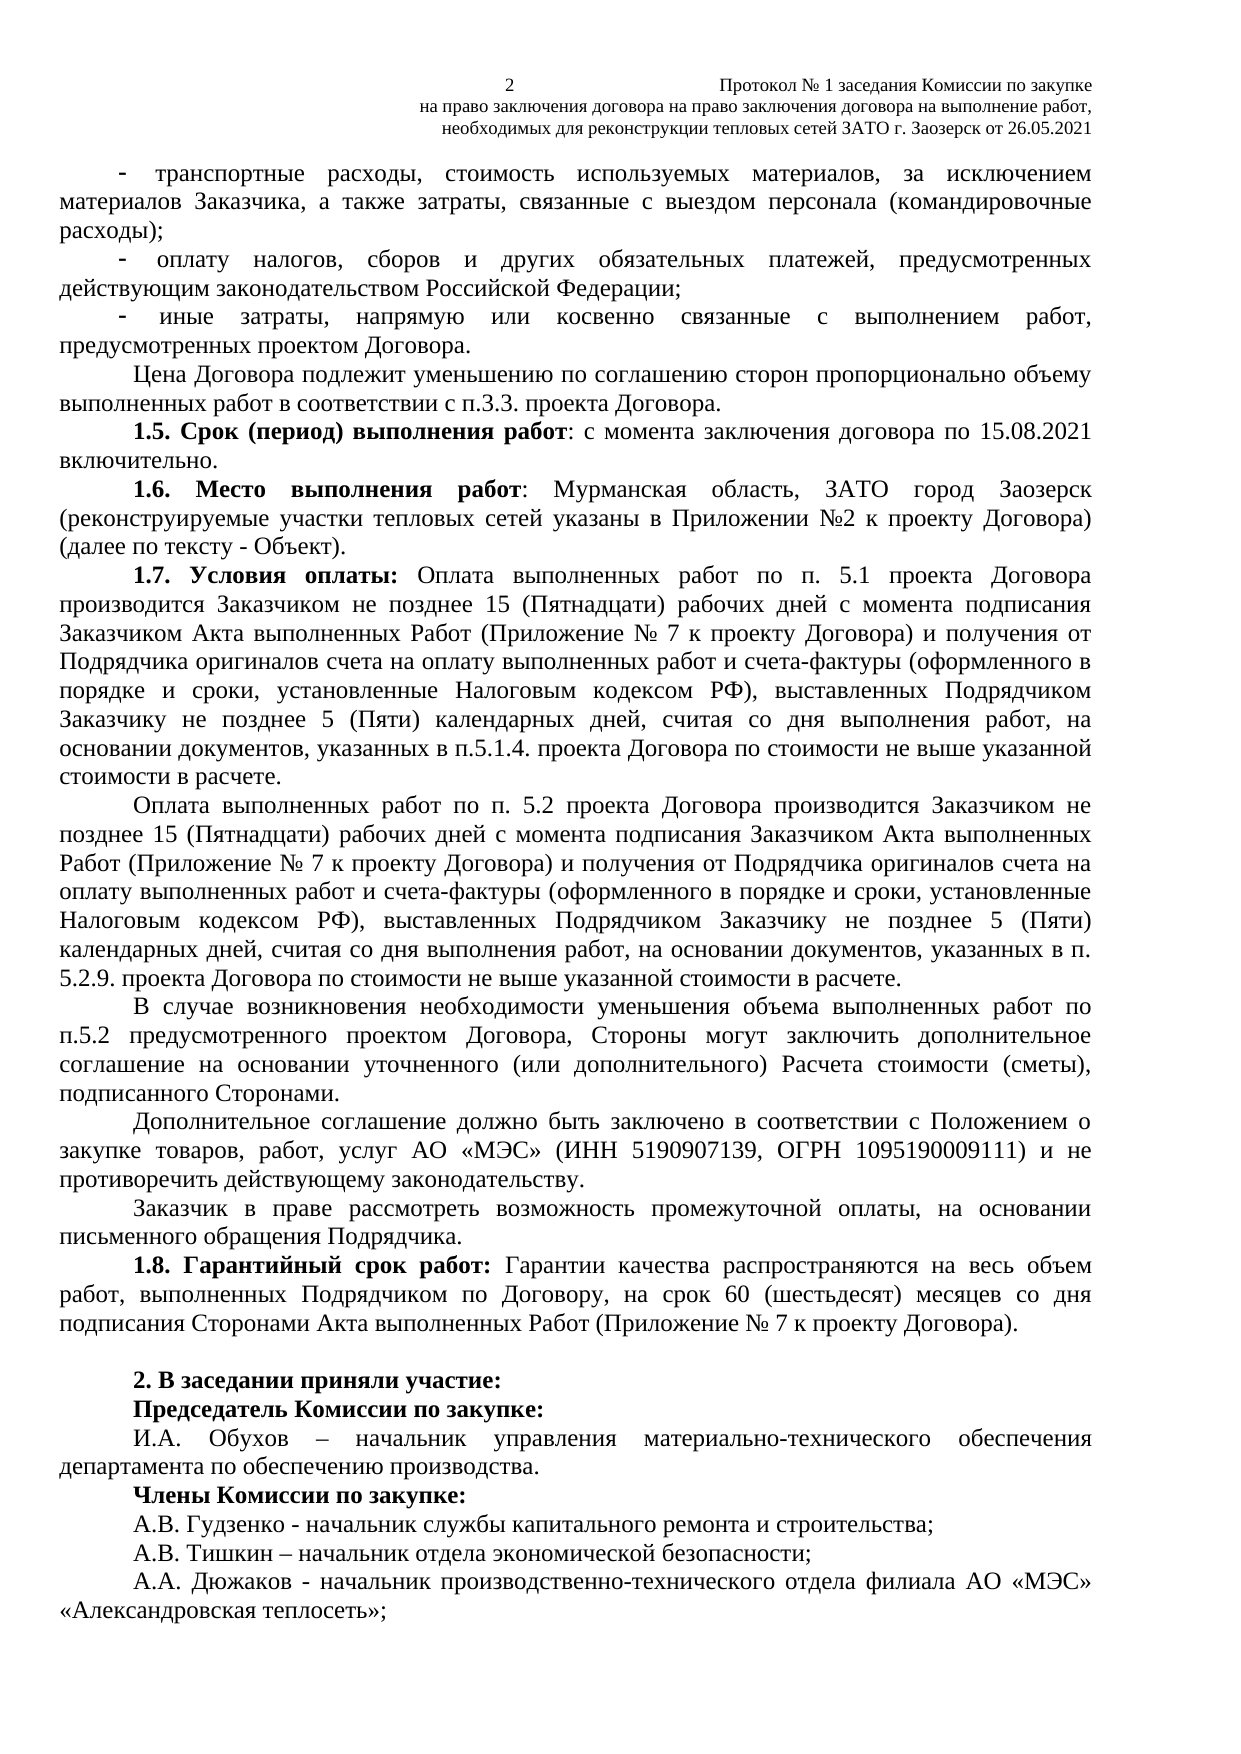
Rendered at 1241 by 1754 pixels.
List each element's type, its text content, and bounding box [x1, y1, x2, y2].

text И.А. Обухов – начальник управления материально-технического обеспечения департамента по обеспечению производства. [59, 1423, 1092, 1480]
text 1.8. Гарантийный срок работ: Гарантии качества распространяются на весь объем работ, выполненных Подрядчиком по Договору, на срок 60 (шестьдесят) месяцев со дня подписания Сторонами Акта выполненных Работ (Приложение № 7 к проекту Договора). [59, 1250, 1092, 1336]
text Заказчик в праве рассмотреть возможность промежуточной оплаты, на основании письменного обращения Подрядчика. [59, 1193, 1092, 1250]
text 1.7. Условия оплаты: Оплата выполненных работ по п. 5.1 проекта Договора производится Заказчиком не позднее 15 (Пятнадцати) рабочих дней с момента подписания Заказчиком Акта выполненных Работ (Приложение № 7 к проекту Договора) и получения от Подрядчика оригиналов счета на оплату выполненных работ и счета-фактуры (оформленного в порядке и сроки, установленные Налоговым кодексом РФ), выставленных Подрядчиком Заказчику не позднее 5 (Пяти) календарных дней, считая со дня выполнения работ, на основании документов, указанных в п.5.1.4. проекта Договора по стоимости не выше указанной стоимости в расчете. [59, 560, 1092, 790]
text А.В. Тишкин – начальник отдела экономической безопасности; [59, 1538, 1092, 1566]
text 1.6. Место выполнения работ: Мурманская область, ЗАТО город Заозерск (реконструируемые участки тепловых сетей указаны в Приложении №2 к проекту Договора) (далее по тексту - Объект). [59, 474, 1092, 560]
text А.А. Дюжаков - начальник производственно-технического отдела филиала АО «МЭС» «Александровская теплосеть»; [59, 1566, 1092, 1624]
text В случае возникновения необходимости уменьшения объема выполненных работ по п.5.2 предусмотренного проектом Договора, Стороны могут заключить дополнительное соглашение на основании уточненного (или дополнительного) Расчета стоимости (сметы), подписанного Сторонами. [59, 991, 1092, 1106]
text Члены Комиссии по закупке: [59, 1480, 1092, 1509]
list транспортные расходы, стоимость используемых материалов, за исключением материалов Заказчика, а также затраты, связанные с выездом персонала (командировочные расходы); [59, 158, 1092, 244]
text Дополнительное соглашение должно быть заключено в соответствии с Положением о закупке товаров, работ, услуг АО «МЭС» (ИНН 5190907139, ОГРН 1095190009111) и не противоречить действующему законодательству. [59, 1106, 1092, 1193]
list иные затраты, напрямую или косвенно связанные с выполнением работ, предусмотренных проектом Договора. [59, 301, 1092, 359]
text Оплата выполненных работ по п. 5.2 проекта Договора производится Заказчиком не позднее 15 (Пятнадцати) рабочих дней с момента подписания Заказчиком Акта выполненных Работ (Приложение № 7 к проекту Договора) и получения от Подрядчика оригиналов счета на оплату выполненных работ и счета-фактуры (оформленного в порядке и сроки, установленные Налоговым кодексом РФ), выставленных Подрядчиком Заказчику не позднее 5 (Пяти) календарных дней, считая со дня выполнения работ, на основании документов, указанных в п. 5.2.9. проекта Договора по стоимости не выше указанной стоимости в расчете. [59, 790, 1092, 991]
list оплату налогов, сборов и других обязательных платежей, предусмотренных действующим законодательством Российской Федерации; [59, 244, 1092, 301]
text А.В. Гудзенко - начальник службы капитального ремонта и строительства; [59, 1509, 1092, 1538]
text Председатель Комиссии по закупке: [59, 1394, 1092, 1423]
text Цена Договора подлежит уменьшению по соглашению сторон пропорционально объему выполненных работ в соответствии с п.3.3. проекта Договора. [59, 359, 1092, 416]
text 1.5. Срок (период) выполнения работ: с момента заключения договора по 15.08.2021 включительно. [59, 416, 1092, 474]
subtitle 2. В заседании приняли участие: [59, 1365, 1092, 1394]
